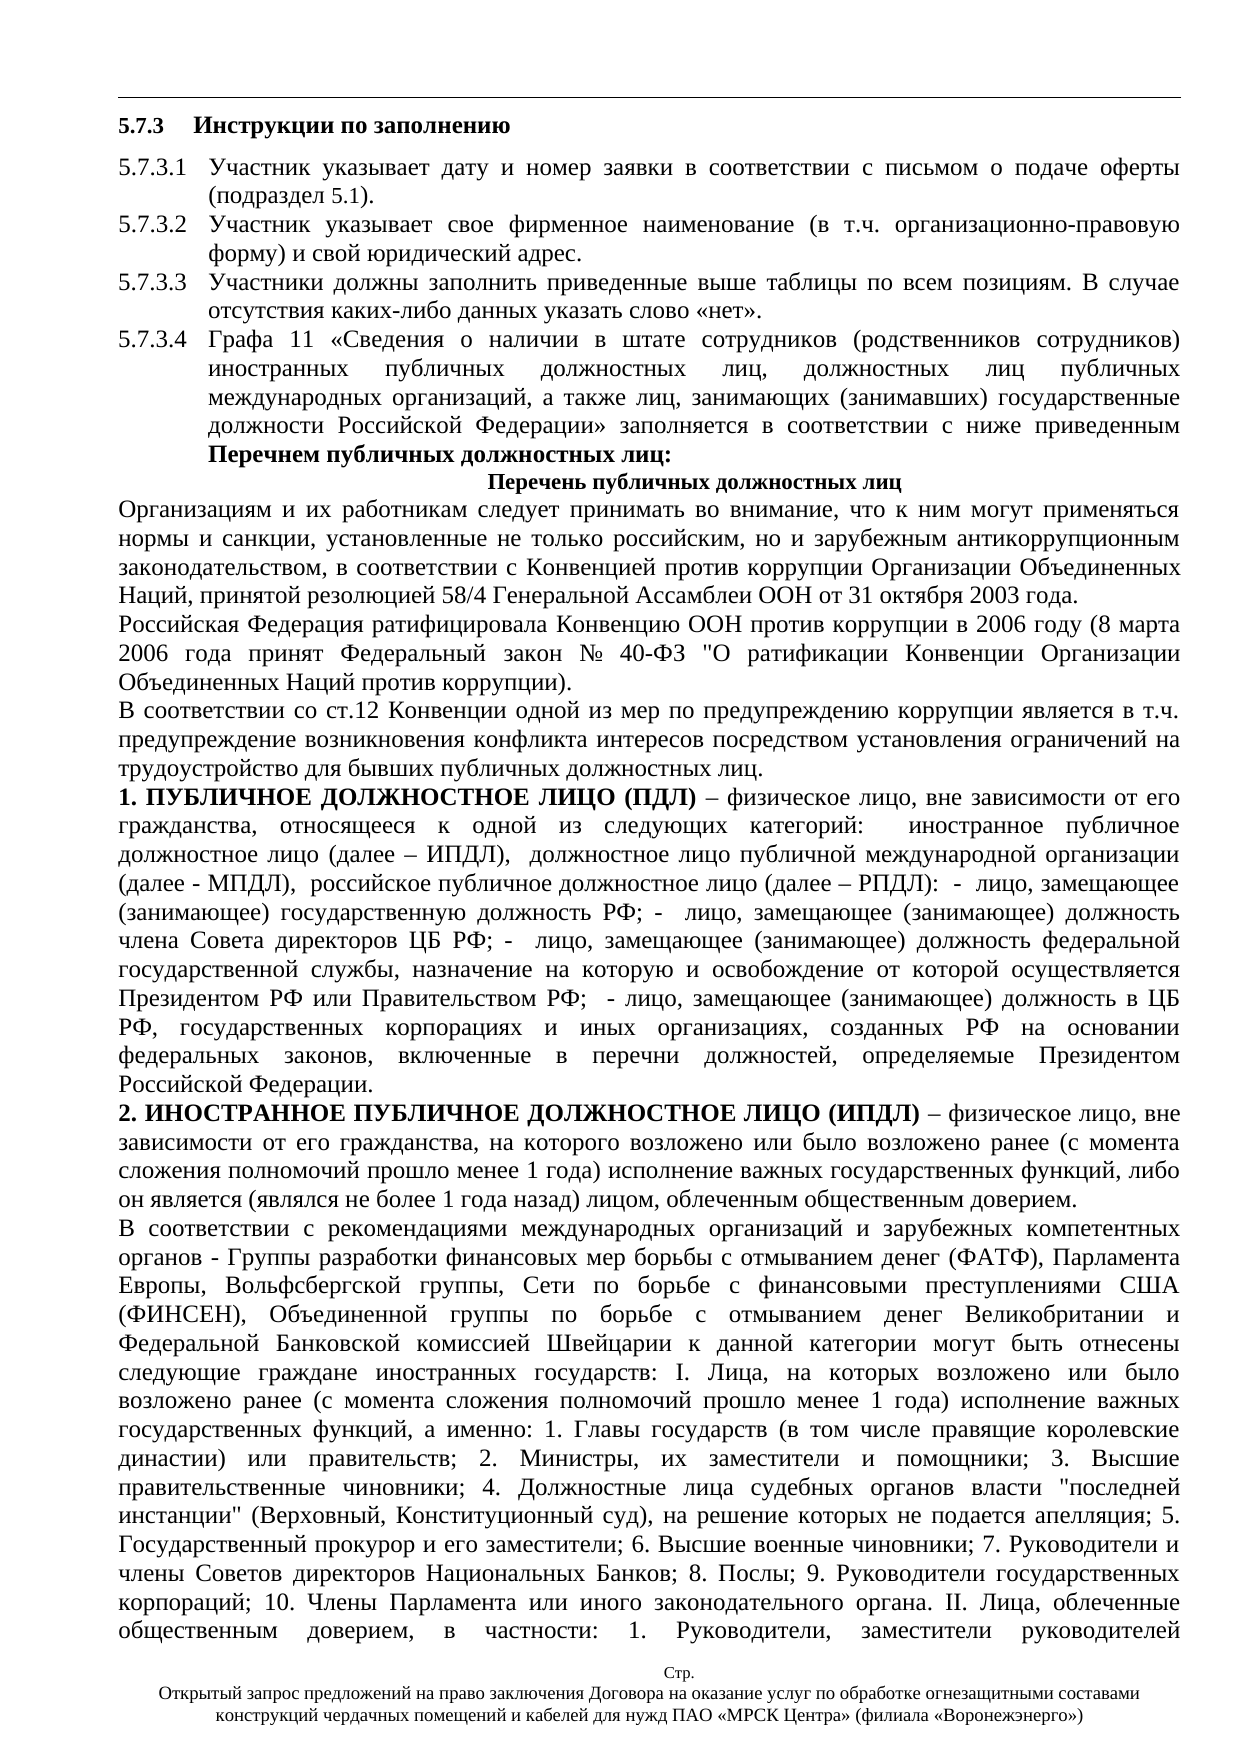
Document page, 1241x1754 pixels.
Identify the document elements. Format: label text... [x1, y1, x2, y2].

text Организациям и их работникам следует принимать во внимание, что к ним могут применяться нормы и санкции, установленные не только российским, но и зарубежным антикоррупционным законодательством, в соответствии с Конвенцией против коррупции Организации Объединенных Наций, принятой резолюцией 58/4 Генеральной Ассамблеи ООН от 31 октября 2003 года. [118, 494, 1181, 609]
text В соответствии со ст.12 Конвенции одной из мер по предупреждению коррупции является в т.ч. предупреждение возникновения конфликта интересов посредством установления ограничений на трудоустройство для бывших публичных должностных лиц. [118, 696, 1181, 782]
text Российская Федерация ратифицировала Конвенцию ООН против коррупции в 2006 году (8 марта 2006 года принят Федеральный закон № 40-ФЗ "О ратификации Конвенции Организации Объединенных Наций против коррупции). [118, 609, 1181, 696]
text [118, 1213, 1181, 1644]
text 2. ИНОСТРАННОЕ ПУБЛИЧНОЕ ДОЛЖНОСТНОЕ ЛИЦО (ИПДЛ) – физическое лицо, вне зависимости от его гражданства, на которого возложено или было возложено ранее (с момента сложения полномочий прошло менее 1 года) исполнение важных государственных функций, либо он является (являлся не более 1 года назад) лицом, облеченным общественным доверием. [118, 1098, 1181, 1213]
text 1. ПУБЛИЧНОЕ ДОЛЖНОСТНОЕ ЛИЦО (ПДЛ) – физическое лицо, вне зависимости от его гражданства, относящееся к одной из следующих категорий: иностранное публичное должностное лицо (далее – ИПДЛ), должностное лицо публичной международной организации (далее - МПДЛ), российское публичное должностное лицо (далее – РПДЛ): - лицо, замещающее (занимающее) государственную должность РФ; - лицо, замещающее (занимающее) должность члена Совета директоров ЦБ РФ; - лицо, замещающее (занимающее) должность федеральной государственной службы, назначение на которую и освобождение от которой осуществляется Президентом РФ или Правительством РФ; - лицо, замещающее (занимающее) должность в ЦБ РФ, государственных корпорациях и иных организациях, созданных РФ на основании федеральных законов, включенные в перечни должностей, определяемые Президентом Российской Федерации. [118, 782, 1181, 1098]
list Перечень публичных должностных лиц [208, 468, 1181, 494]
list Участники должны заполнить приведенные выше таблицы по всем позициям. В случае отсутствия каких-либо данных указать слово «нет». [118, 267, 1181, 324]
list Участник указывает свое фирменное наименование (в т.ч. организационно-правовую форму) и свой юридический адрес. [118, 209, 1181, 267]
list Участник указывает дату и номер заявки в соответствии с письмом о подаче оферты (подраздел 5.1). [118, 152, 1181, 209]
list Графа 11 «Сведения о наличии в штате сотрудников (родственников сотрудников) иностранных публичных должностных лиц, должностных лиц публичных международных организаций, а также лиц, занимающих (занимавших) государственные должности Российской Федерации» заполняется в соответствии с ниже приведенным Перечнем публичных должностных лиц: [118, 324, 1181, 468]
subtitle Инструкции по заполнению [118, 111, 1181, 139]
